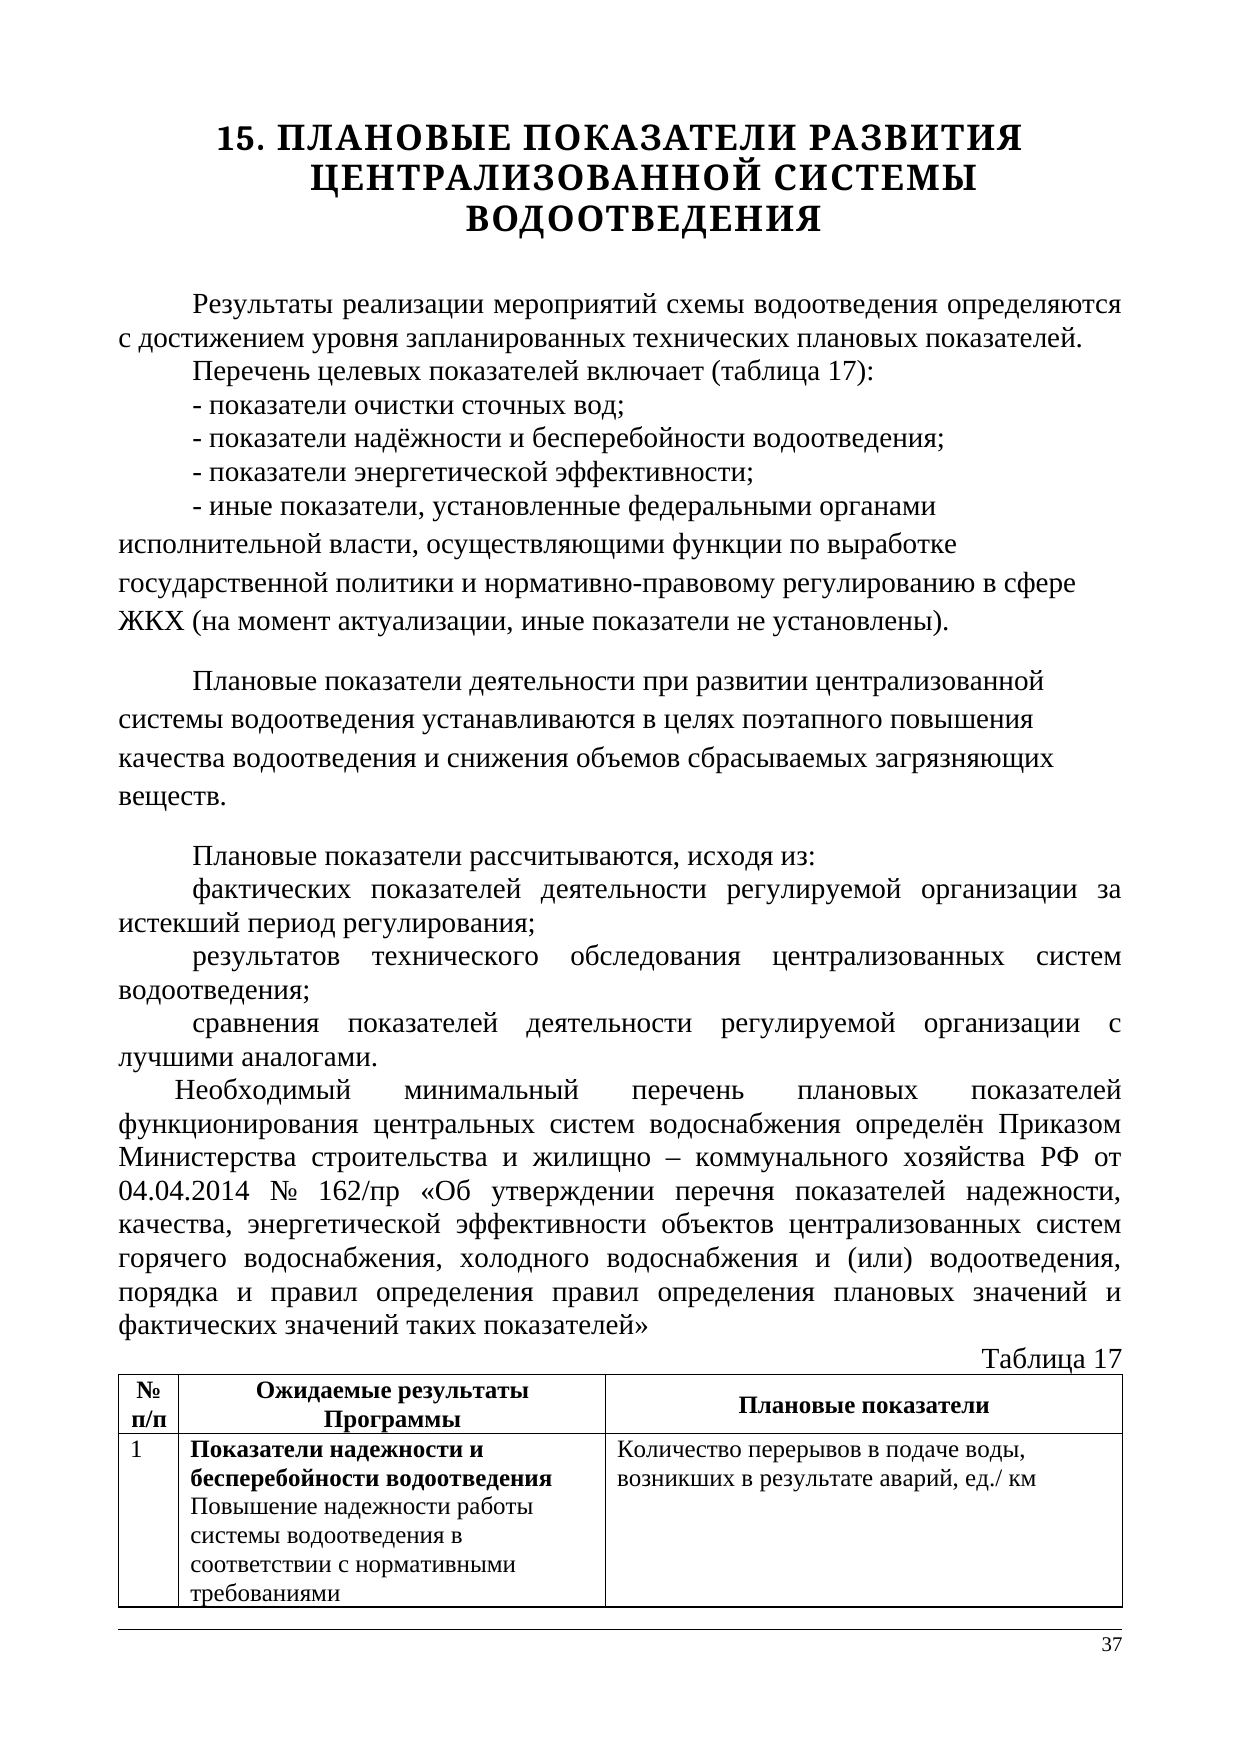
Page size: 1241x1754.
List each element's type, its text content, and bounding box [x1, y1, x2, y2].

table_cell 1 [119, 1434, 178, 1606]
text Таблица 17 [118, 1341, 1122, 1374]
text Необходимый минимальный перечень плановых показателей функционирования центральных систем водоснабжения определён Приказом Министерства строительства и жилищно – коммунального хозяйства РФ от 04.04.2014 № 162/пр «Об утверждении перечня показателей надежности, качества, энергетической эффективности объектов централизованных систем горячего водоснабжения, холодного водоснабжения и (или) водоотведения, порядка и правил определения правил определения плановых значений и фактических значений таких показателей» [118, 1072, 1122, 1341]
text сравнения показателей деятельности регулируемой организации с лучшими аналогами. [118, 1005, 1122, 1072]
text Плановые показатели деятельности при развитии централизованной системы водоотведения устанавливаются в целях поэтапного повышения качества водоотведения и снижения объемов сбрасываемых загрязняющих веществ. [118, 663, 1122, 812]
table_header № п/п [119, 1375, 178, 1433]
table_header Ожидаемые результаты Программы [179, 1375, 605, 1433]
text - иные показатели, установленные федеральными органами исполнительной власти, осуществляющими функции по выработке государственной политики и нормативно-правовому регулированию в сфере ЖКХ (на момент актуализации, иные показатели не установлены). [118, 488, 1122, 637]
text Перечень целевых показателей включает (таблица 17): [118, 353, 1122, 387]
text - показатели очистки сточных вод; [118, 387, 1122, 421]
table_cell Количество перерывов в подаче воды, возникших в результате аварий, ед./ км [606, 1434, 1122, 1606]
text результатов технического обследования централизованных систем водоотведения; [118, 938, 1122, 1005]
text - показатели энергетической эффективности; [118, 454, 1122, 488]
text Результаты реализации мероприятий схемы водоотведения определяются с достижением уровня запланированных технических плановых показателей. [118, 286, 1122, 353]
table_cell Показатели надежности и бесперебойности водоотведения Повышение надежности работы системы водоотведения в соответствии с нормативными требованиями [179, 1434, 605, 1606]
text фактических показателей деятельности регулируемой организации за истекший период регулирования; [118, 871, 1122, 938]
subtitle 15. плановые показатели развития централизованной системы водоотведения [118, 118, 1122, 240]
text Плановые показатели рассчитываются, исходя из: [118, 838, 1122, 871]
table_header Плановые показатели [606, 1375, 1122, 1433]
text - показатели надёжности и бесперебойности водоотведения; [118, 421, 1122, 454]
